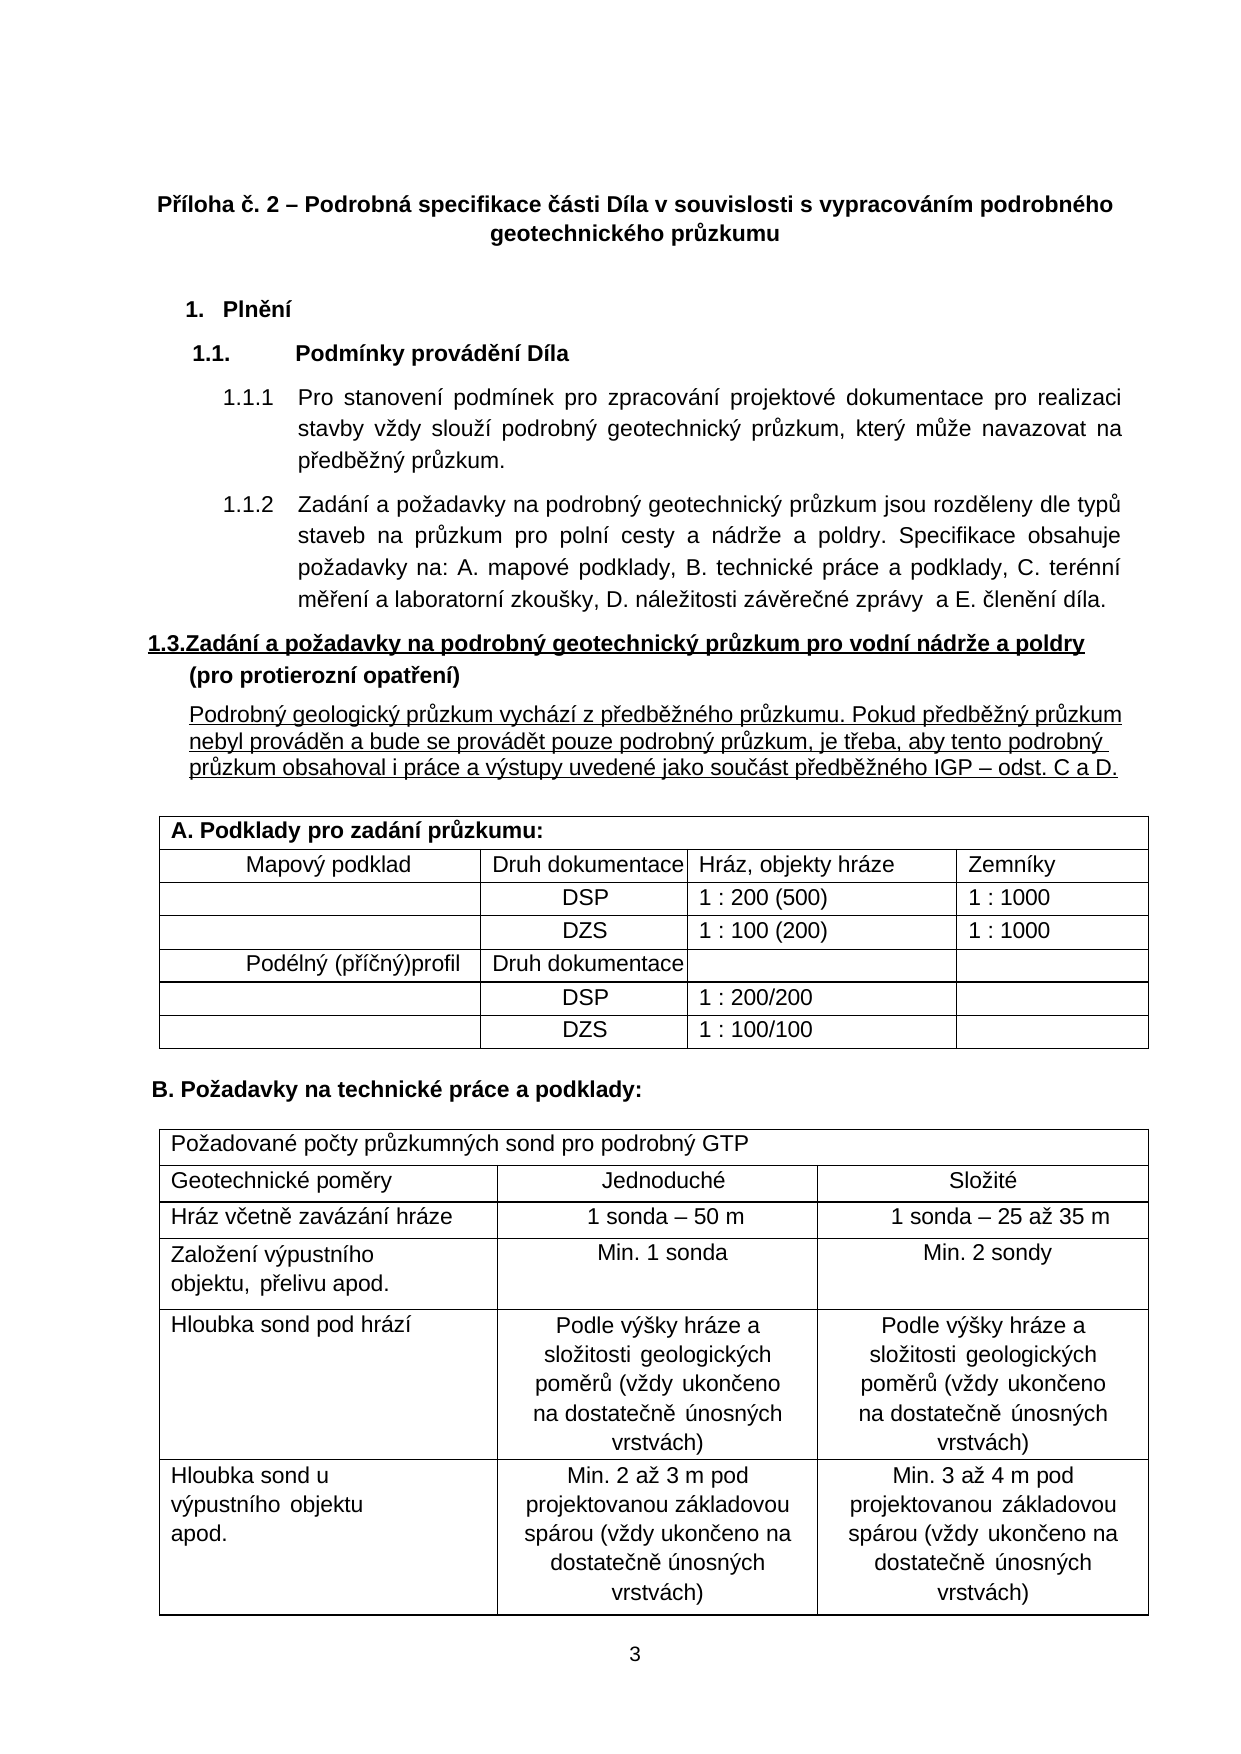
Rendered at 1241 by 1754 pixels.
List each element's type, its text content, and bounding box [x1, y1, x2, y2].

table_cell Mapový podklad [160, 850, 480, 882]
table_cell Min. 3 až 4 m pod projektovanou základovou spárou (vždy ukončeno na dostatečně únosných vrstvách) [818, 1460, 1148, 1614]
table_cell [957, 983, 1148, 1015]
table_cell 1 sonda – 50 m [498, 1203, 817, 1237]
list Zadání a požadavky na podrobný geotechnický průzkum jsou rozděleny dle typů staveb na průzkum pro polní cesty a nádrže a poldry. Specifikace obsahuje požadavky na: A. mapové podklady, B. technické práce a podklady, C. terénní měření a laboratorní zkoušky, D. náležitosti závěrečné zprávy a E. členění díla. [223, 491, 1122, 612]
subtitle Příloha č. 2 – Podrobná specifikace části Díla v souvislosti s vypracováním podrobného geotechnického průzkumu [148, 189, 1122, 248]
table_cell 1 : 1000 [957, 883, 1148, 915]
list Pro stanovení podmínek pro zpracování projektové dokumentace pro realizaci stavby vždy slouží podrobný geotechnický průzkum, který může navazovat na předběžný průzkum. [223, 384, 1122, 473]
table_cell DSP [481, 983, 687, 1015]
list Podmínky provádění Díla [192, 339, 1122, 366]
table_cell Druh dokumentace [481, 850, 687, 882]
table_cell Podélný (příčný)profil [160, 950, 480, 981]
table_cell DZS [481, 916, 687, 948]
text Podrobný geologický průzkum vychází z předběžného průzkumu. Pokud předběžný průzkum nebyl prováděn a bude se provádět pouze podrobný průzkum, je třeba, aby tento podrobný průzkum obsahoval i práce a výstupy uvedené jako součást předběžného IGP – odst. C a D. [189, 725, 1122, 781]
table_cell Podle výšky hráze a složitosti geologických poměrů (vždy ukončeno na dostatečně únosných vrstvách) [498, 1310, 817, 1459]
table_cell 1 : 1000 [957, 916, 1148, 948]
text Podrobný geologický průzkum vychází z předběžného průzkumu. Pokud předběžný průzkum nebyl prováděn a bude se provádět pouze podrobný průzkum, je třeba, aby tento podrobný průzkum obsahoval i práce a výstupy uvedené jako součást předběžného IGP – odst. C a D. [189, 701, 1122, 724]
table_cell DZS [481, 1016, 687, 1048]
text 1.3.Zadání a požadavky na podrobný geotechnický průzkum pro vodní nádrže a poldry [148, 629, 1122, 656]
text B. Požadavky na technické práce a podklady: [151, 1076, 1122, 1102]
table_cell [957, 950, 1148, 981]
table_cell Min. 1 sonda [498, 1239, 817, 1309]
table_cell 1 : 200/200 [688, 983, 956, 1015]
table_cell DSP [481, 883, 687, 915]
table_cell [160, 916, 480, 948]
table_cell 1 : 100/100 [688, 1016, 956, 1048]
table_cell 1 sonda – 25 až 35 m [818, 1203, 1148, 1237]
table_header Požadované počty průzkumných sond pro podrobný GTP [160, 1130, 1148, 1165]
table_cell Hloubka sond pod hrází [160, 1310, 497, 1459]
table_cell Založení výpustního objektu, přelivu apod. [160, 1239, 497, 1309]
table_cell 1 : 100 (200) [688, 916, 956, 948]
table_cell Podle výšky hráze a složitosti geologických poměrů (vždy ukončeno na dostatečně únosných vrstvách) [818, 1310, 1148, 1459]
table_cell Min. 2 sondy [818, 1239, 1148, 1309]
text (pro protierozní opatření) [148, 660, 1122, 689]
table_cell [160, 1016, 480, 1048]
table_cell Zemníky [957, 850, 1148, 882]
table_cell Geotechnické poměry [160, 1166, 497, 1201]
table_cell 1 : 200 (500) [688, 883, 956, 915]
table_header A. Podklady pro zadání průzkumu: [160, 817, 1148, 849]
table_cell Jednoduché [498, 1166, 817, 1201]
table_cell [957, 1016, 1148, 1048]
table_cell [160, 983, 480, 1015]
table_cell Složité [818, 1166, 1148, 1201]
table_cell Druh dokumentace [481, 950, 687, 981]
table_cell [160, 883, 480, 915]
table_cell Hloubka sond u výpustního objektu apod. [160, 1460, 497, 1614]
table_cell Hráz včetně zavázání hráze [160, 1203, 497, 1237]
table_cell Min. 2 až 3 m pod projektovanou základovou spárou (vždy ukončeno na dostatečně únosných vrstvách) [498, 1460, 817, 1614]
list Plnění [185, 296, 1122, 322]
table_cell [688, 950, 956, 981]
table_cell Hráz, objekty hráze [688, 850, 956, 882]
